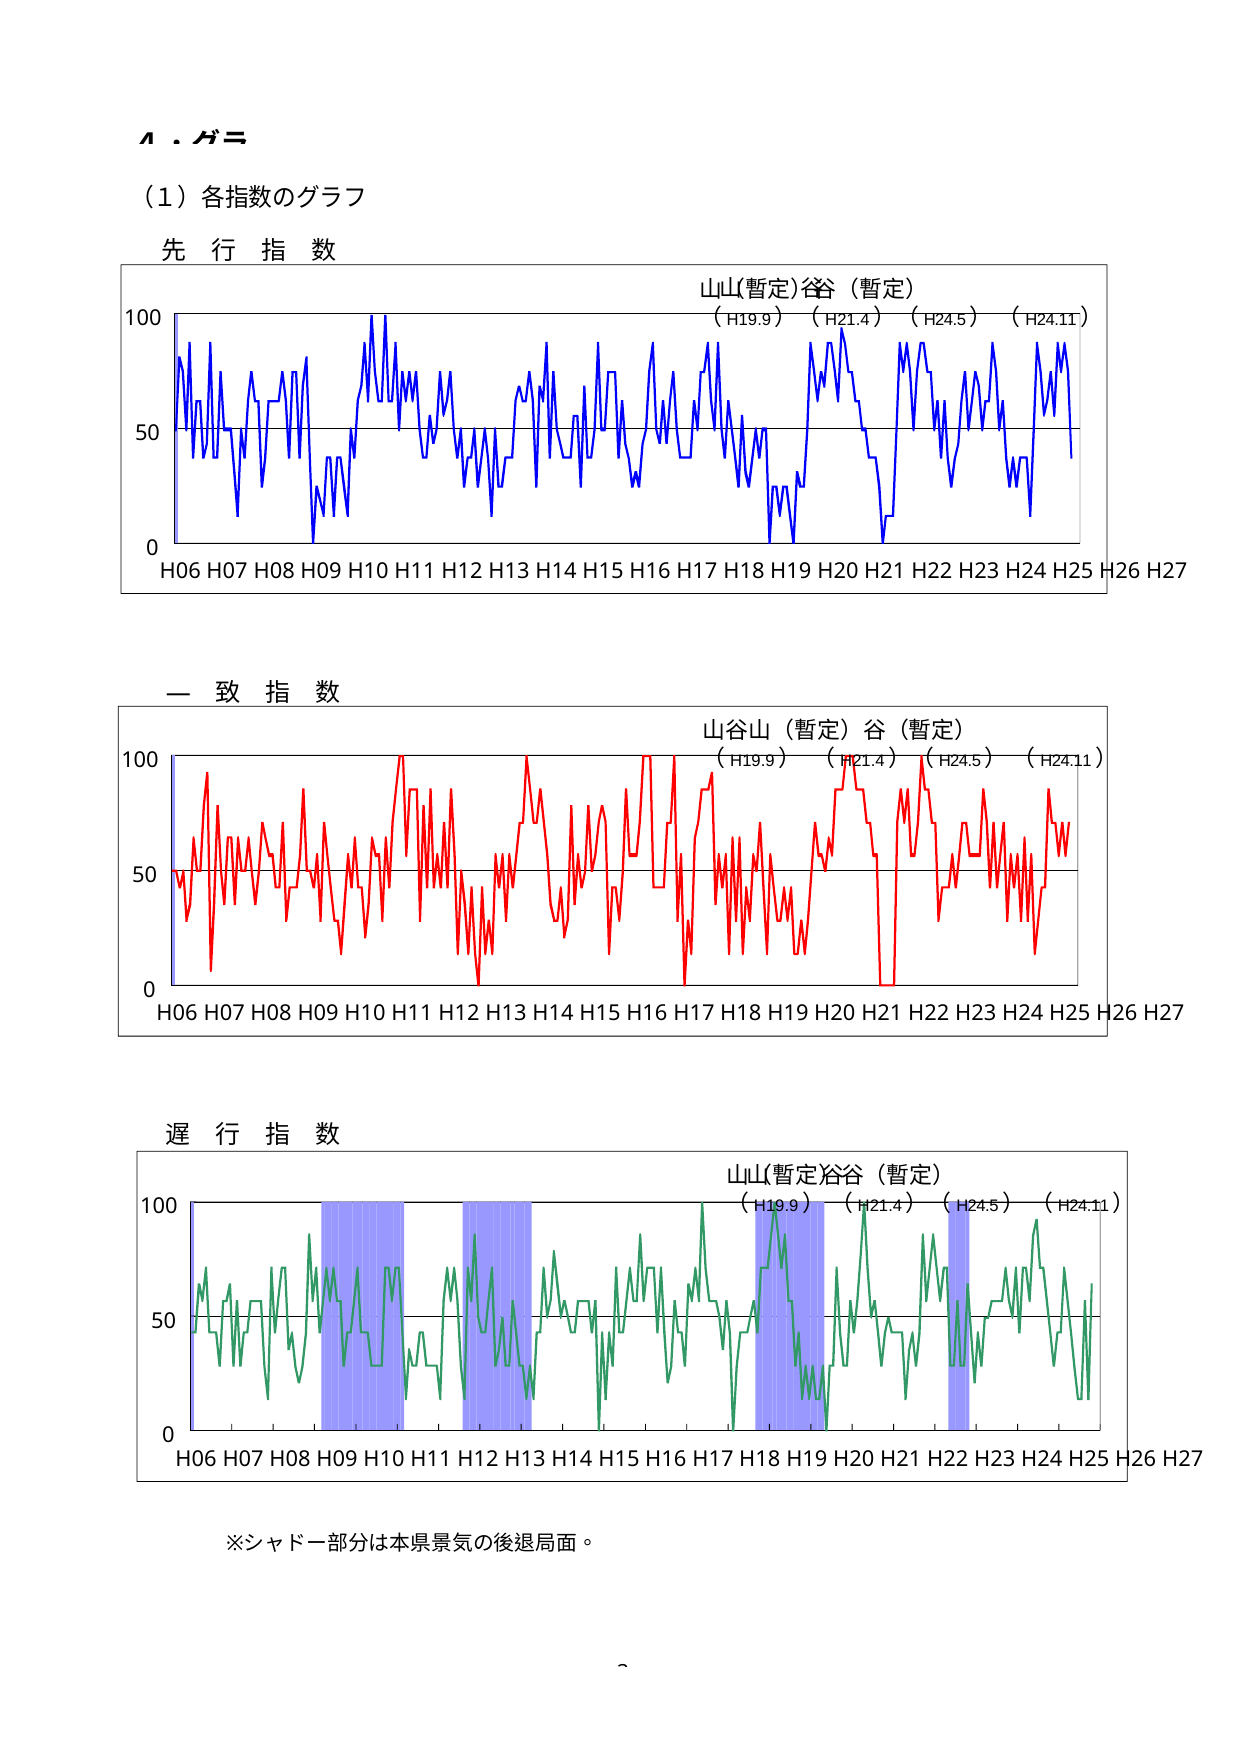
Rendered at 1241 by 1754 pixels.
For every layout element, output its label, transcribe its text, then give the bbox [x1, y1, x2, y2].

text — 致 指 数 [106, 675, 399, 709]
text ※シャドー部分は本県景気の後退局面。 [226, 1528, 1159, 1556]
subtitle （１）各指数のグラフ先 行 指 数 [123, 179, 373, 267]
text 遅 行 指 数 [106, 1117, 399, 1151]
